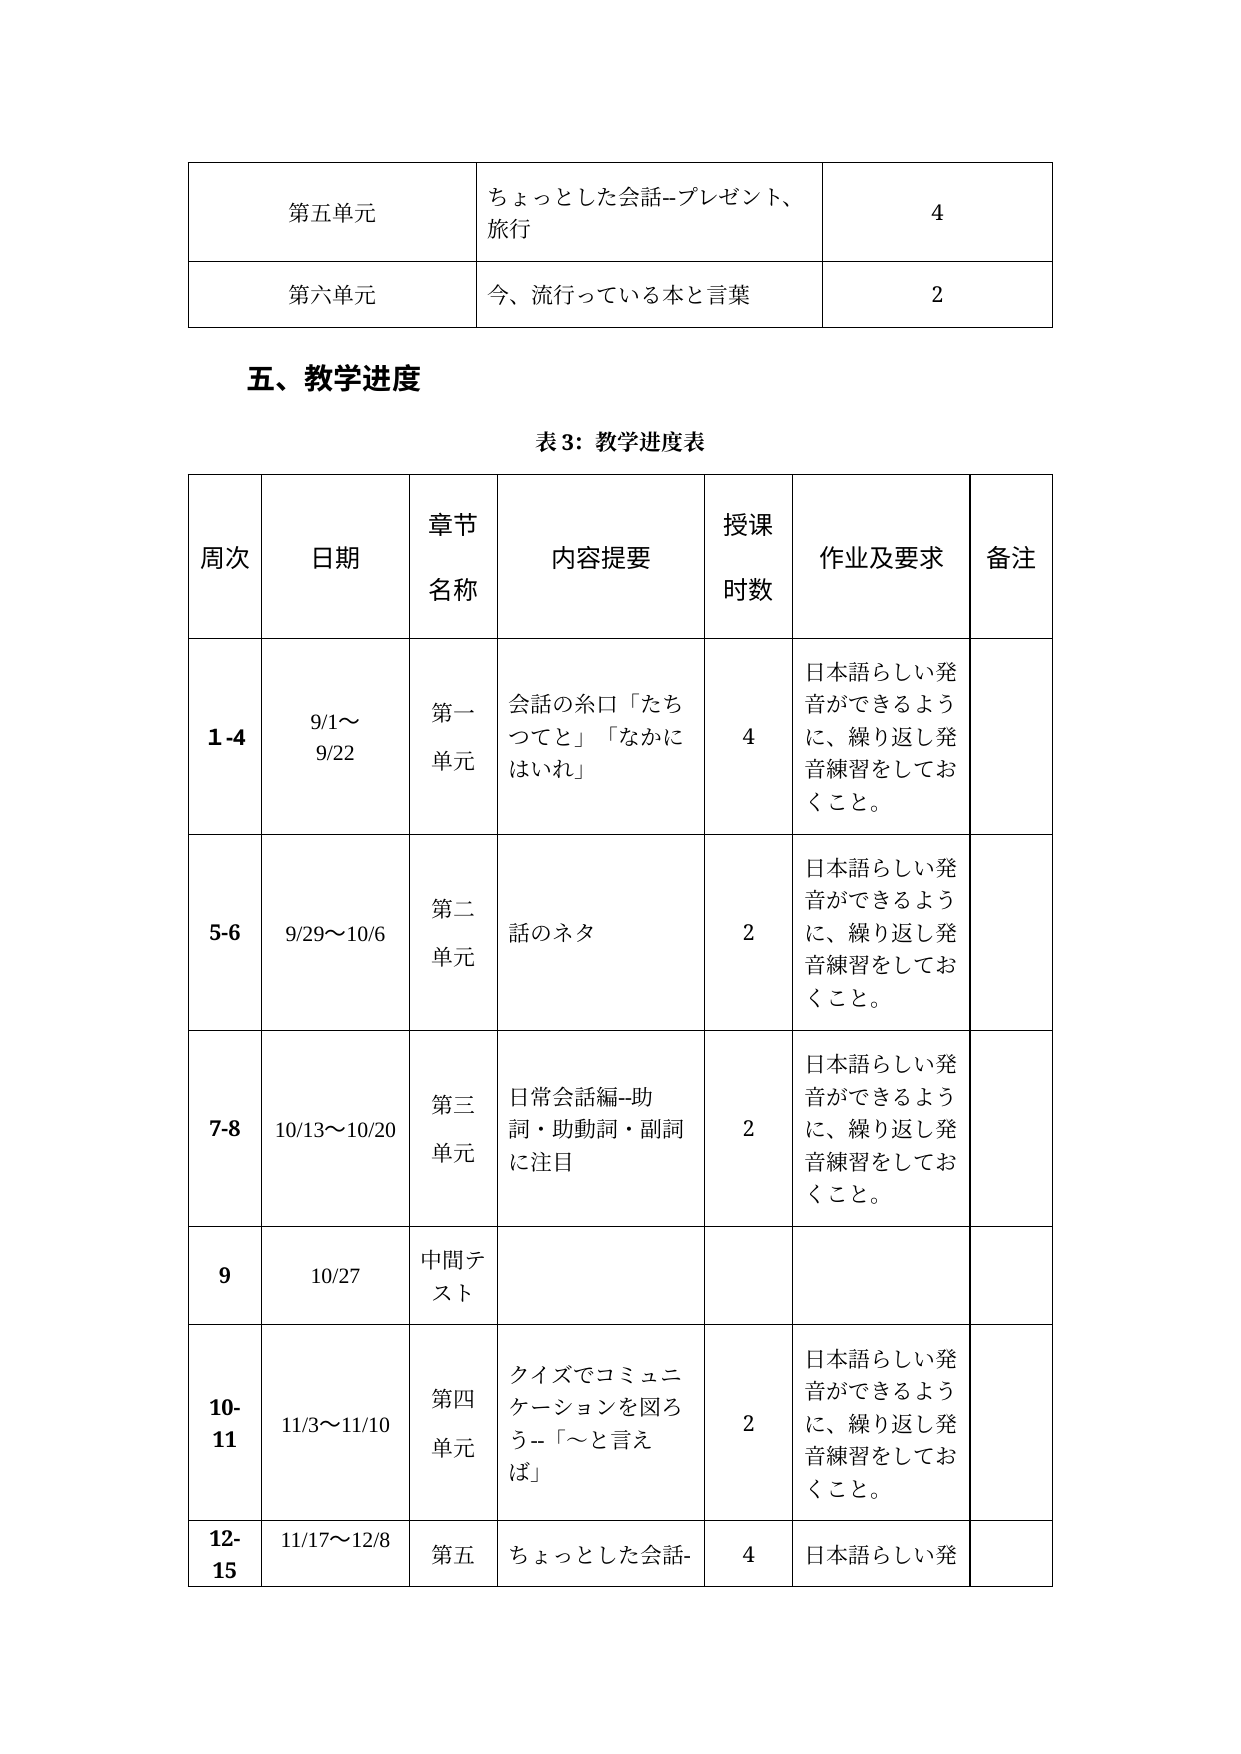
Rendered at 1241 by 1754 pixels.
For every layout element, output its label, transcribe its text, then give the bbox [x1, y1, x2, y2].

table_cell 9/29～10/6 [262, 835, 409, 1029]
table_cell 第三 单元 [410, 1031, 497, 1226]
table_cell [498, 1227, 704, 1324]
table_cell 4 [823, 163, 1052, 261]
table_cell 10/27 [262, 1227, 409, 1324]
table_cell 2 [705, 1031, 792, 1226]
table_cell [971, 1325, 1052, 1520]
table_cell [793, 1227, 969, 1324]
table_header 周次 [189, 475, 261, 637]
table_cell 話のネタ [498, 835, 704, 1029]
table_cell [971, 1521, 1052, 1586]
table_cell 中間テスト [410, 1227, 497, 1324]
table_cell [971, 1227, 1052, 1324]
table_cell 10-11 [189, 1325, 261, 1520]
table_cell [971, 1031, 1052, 1226]
table_cell [971, 835, 1052, 1029]
table_cell 7-8 [189, 1031, 261, 1226]
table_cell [793, 1521, 969, 1586]
table_cell 第四 单元 [410, 1325, 497, 1520]
table_header 内容提要 [498, 475, 704, 637]
table_cell 11/3～11/10 [262, 1325, 409, 1520]
table_cell 会話の糸口「たちつてと」「なかにはいれ」 [498, 639, 704, 833]
table_cell 12-15 [189, 1521, 261, 1586]
table_cell 第二 单元 [410, 835, 497, 1029]
table_cell 4 [705, 639, 792, 833]
table_cell 日本語らしい発音ができるように、繰り返し発音練習をしておくこと。 [793, 1325, 969, 1520]
table_cell [705, 1227, 792, 1324]
table_cell 9 [189, 1227, 261, 1324]
table_cell [971, 639, 1052, 833]
table_cell 日常会話編--助詞・助動詞・副詞に注目 [498, 1031, 704, 1226]
table_cell 9/1～ 9/22 [262, 639, 409, 833]
table_cell ちょっとした会話--プレゼント、旅行 [498, 1521, 704, 1586]
table_cell 第五 单元 [410, 1521, 497, 1586]
table_cell 2 [823, 262, 1052, 327]
table_header 章节名称 [410, 475, 497, 637]
table_cell 日本語らしい発音ができるように、繰り返し発音練習をしておくこと。 [793, 835, 969, 1029]
table_cell 日本語らしい発音ができるように、繰り返し発音練習をしておくこと。 [793, 639, 969, 833]
table_cell １-4 [189, 639, 261, 833]
text 五、教学进度 [187, 344, 1053, 409]
table_cell 今、流行っている本と言葉 [477, 262, 822, 327]
table_cell クイズでコミュニケーションを図ろう--「～と言えば」 [498, 1325, 704, 1520]
table_cell 2 [705, 835, 792, 1029]
table_header 作业及要求 [793, 475, 969, 637]
table_header 授课时数 [705, 475, 792, 637]
table_header 备注 [971, 475, 1052, 637]
table_cell 10/13～10/20 [262, 1031, 409, 1226]
table_cell ちょっとした会話--プレゼント、旅行 [477, 163, 822, 261]
table_cell 2 [705, 1325, 792, 1520]
table_cell 4 [705, 1521, 792, 1586]
table_cell 日本語らしい発音ができるように、繰り返し発音練習をしておくこと。 [793, 1031, 969, 1226]
table_cell 11/17～12/8 [262, 1521, 409, 1586]
table_cell 第五单元 [189, 163, 476, 261]
table_header 日期 [262, 475, 409, 637]
table_cell 第一 单元 [410, 639, 497, 833]
table_cell 第六单元 [189, 262, 476, 327]
text 表3：教学进度表 [187, 425, 1053, 458]
table_cell 5-6 [189, 835, 261, 1029]
